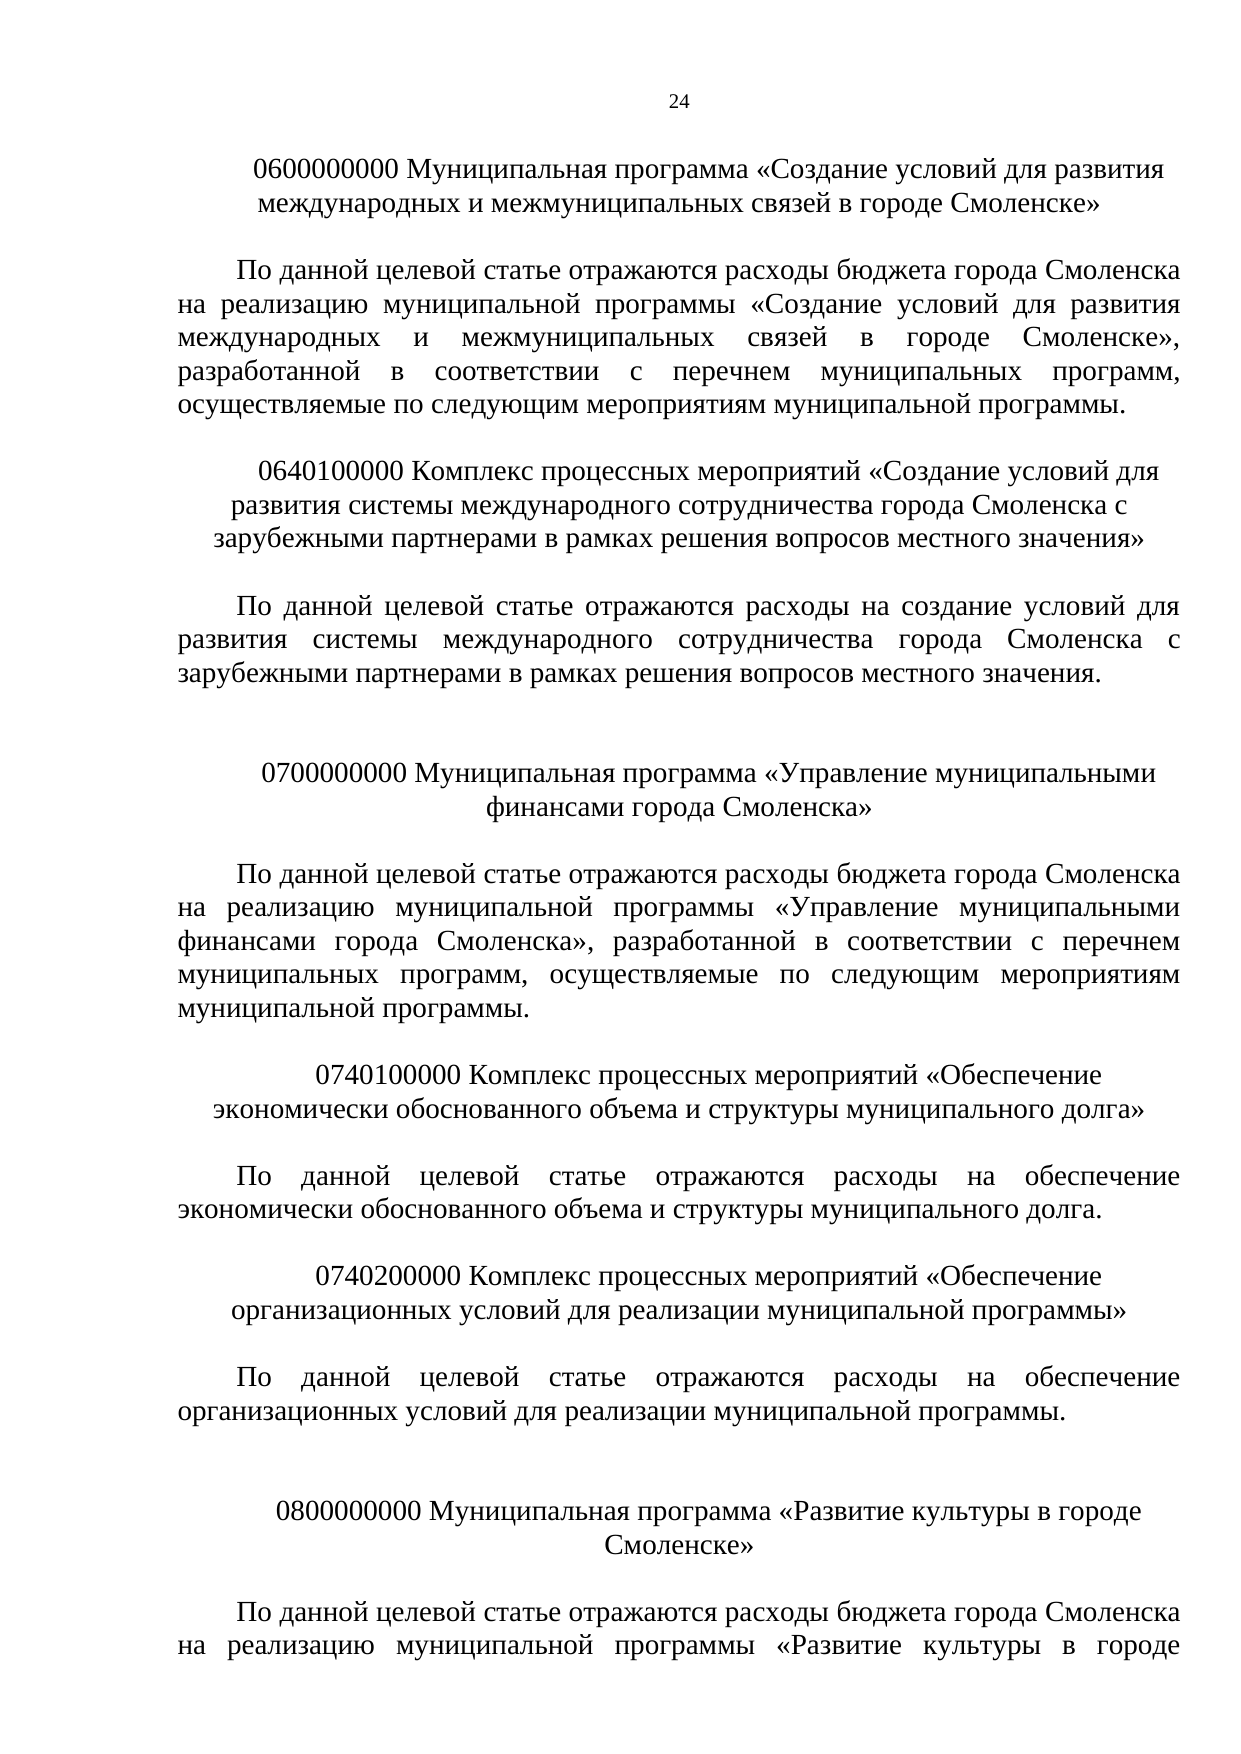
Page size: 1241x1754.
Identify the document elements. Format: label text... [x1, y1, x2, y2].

text 0600000000 Муниципальная программа «Создание условий для развития международных и межмуниципальных связей в городе Смоленске» [177, 152, 1181, 219]
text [177, 1594, 1181, 1661]
text 0640100000 Комплекс процессных мероприятий «Создание условий для развития системы международного сотрудничества города Смоленска с зарубежными партнерами в рамках решения вопросов местного значения» [177, 453, 1181, 554]
text 0800000000 Муниципальная программа «Развитие культуры в городе Смоленске» [177, 1493, 1181, 1560]
text По данной целевой статье отражаются расходы бюджета города Смоленска на реализацию муниципальной программы «Управление муниципальными финансами города Смоленска», разработанной в соответствии с перечнем муниципальных программ, осуществляемые по следующим мероприятиям муниципальной программы. [177, 856, 1181, 1024]
text По данной целевой статье отражаются расходы на создание условий для развития системы международного сотрудничества города Смоленска с зарубежными партнерами в рамках решения вопросов местного значения. [177, 588, 1181, 688]
text 0700000000 Муниципальная программа «Управление муниципальными финансами города Смоленска» [177, 755, 1181, 822]
text 0740100000 Комплекс процессных мероприятий «Обеспечение экономически обоснованного объема и структуры муниципального долга» [177, 1057, 1181, 1124]
text По данной целевой статье отражаются расходы бюджета города Смоленска на реализацию муниципальной программы «Создание условий для развития международных и межмуниципальных связей в городе Смоленске», разработанной в соответствии с перечнем муниципальных программ, осуществляемые по следующим мероприятиям муниципальной программы. [177, 252, 1181, 420]
text 0740200000 Комплекс процессных мероприятий «Обеспечение организационных условий для реализации муниципальной программы» [177, 1258, 1181, 1326]
text По данной целевой статье отражаются расходы на обеспечение организационных условий для реализации муниципальной программы. [177, 1359, 1181, 1426]
text По данной целевой статье отражаются расходы на обеспечение экономически обоснованного объема и структуры муниципального долга. [177, 1158, 1181, 1225]
